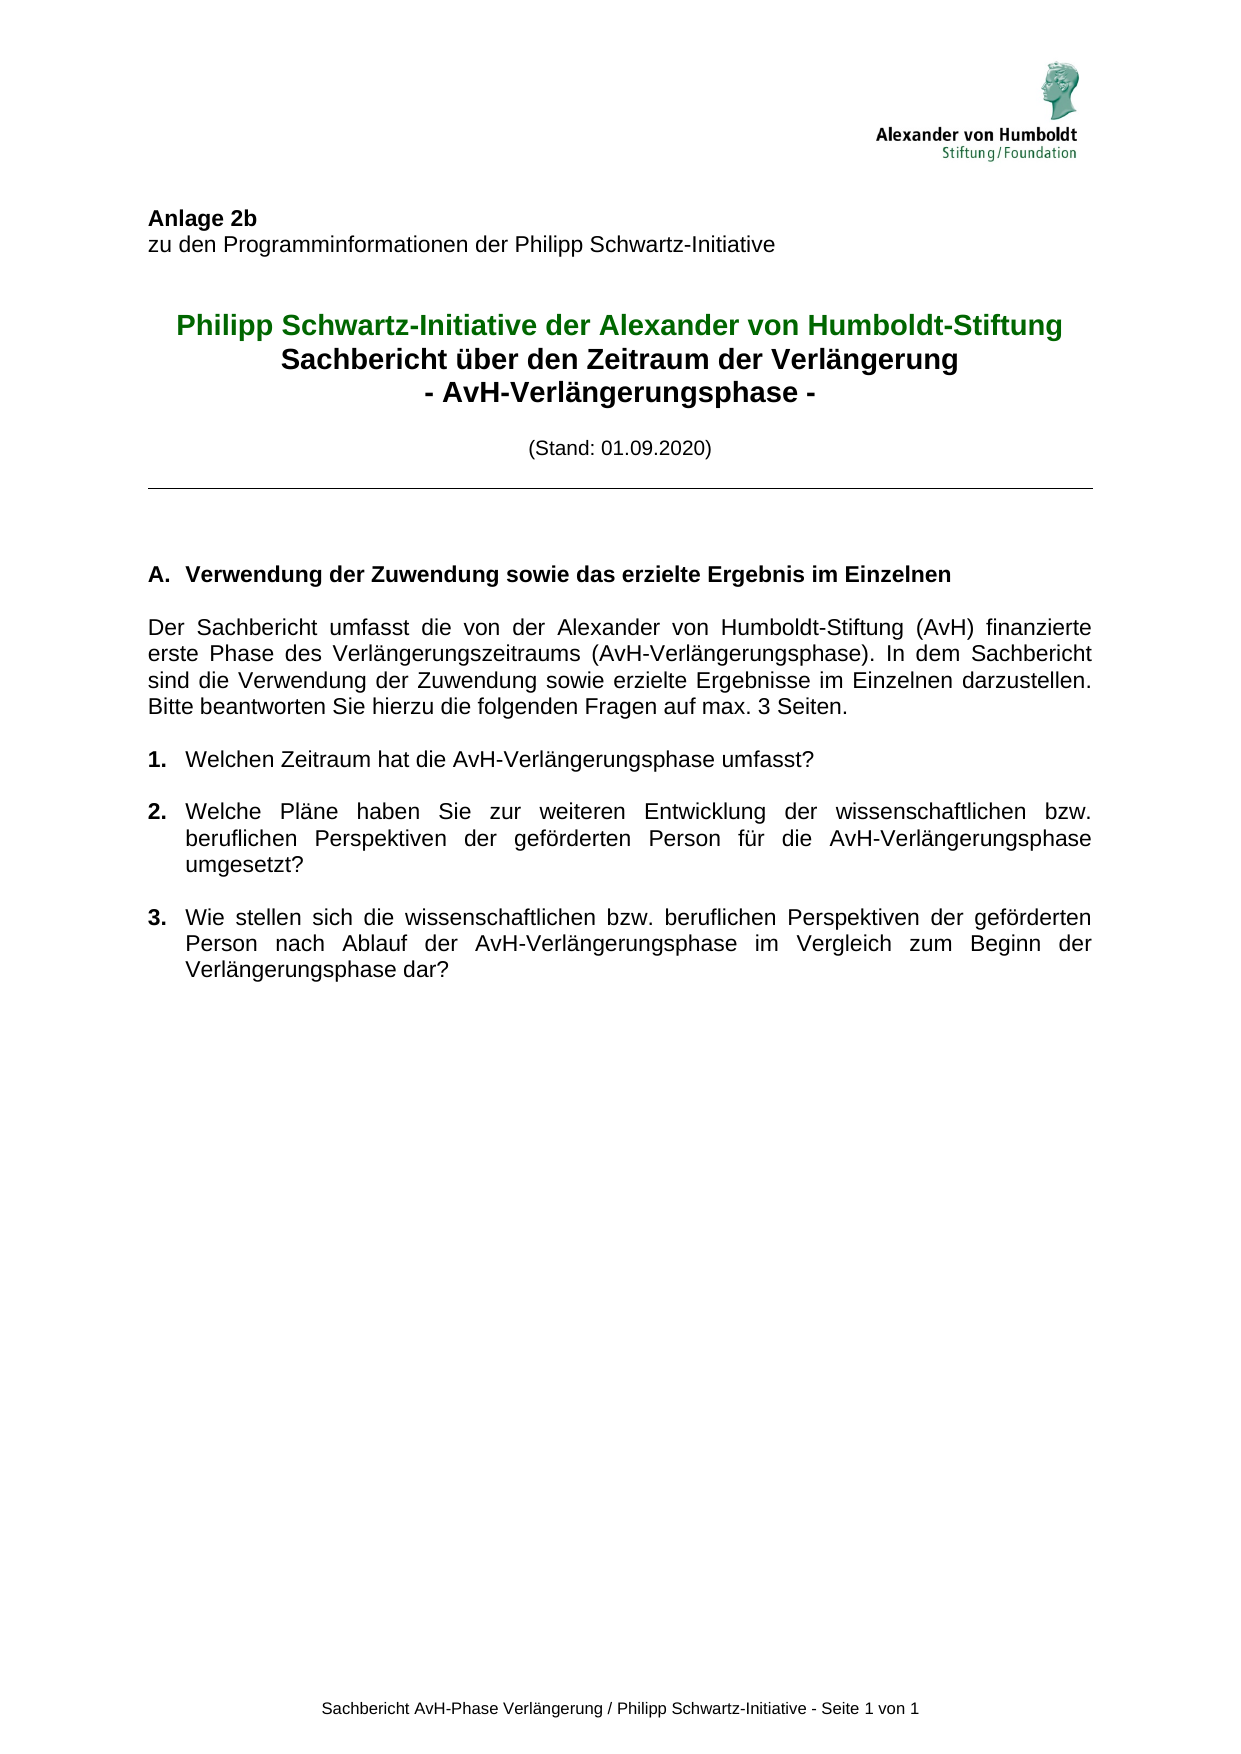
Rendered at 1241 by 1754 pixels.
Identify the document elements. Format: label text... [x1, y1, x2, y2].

text Sachbericht über den Zeitraum der Verlängerung [148, 342, 1093, 375]
list Welchen Zeitraum hat die AvH-Verlängerungsphase umfasst? [148, 746, 1093, 772]
text zu den Programminformationen der Philipp Schwartz-Initiative [148, 231, 1093, 257]
text Anlage 2b [148, 204, 1093, 231]
text (Stand: 01.09.2020) [148, 435, 1093, 459]
text - AvH-Verlängerungsphase - [148, 375, 1093, 409]
list Wie stellen sich die wissenschaftlichen bzw. beruflichen Perspektiven der geförderten Person nach Ablauf der AvH-Verlängerungsphase im Vergleich zum Beginn der Verlängerungsphase dar? [148, 904, 1093, 983]
list Welche Pläne haben Sie zur weiteren Entwicklung der wissenschaftlichen bzw. beruflichen Perspektiven der geförderten Person für die AvH-Verlängerungsphase umgesetzt? [148, 798, 1093, 877]
text Der Sachbericht umfasst die von der Alexander von Humboldt-Stiftung (AvH) finanzierte erste Phase des Verlängerungszeitraums (AvH-Verlängerungsphase). In dem Sachbericht sind die Verwendung der Zuwendung sowie erzielte Ergebnisse im Einzelnen darzustellen. Bitte beantworten Sie hierzu die folgenden Fragen auf max. 3 Seiten. [148, 614, 1093, 719]
text Philipp Schwartz-Initiative der Alexander von Humboldt-Stiftung [148, 308, 1093, 342]
picture [861, 44, 1093, 177]
list Verwendung der Zuwendung sowie das erzielte Ergebnis im Einzelnen [148, 561, 1093, 587]
